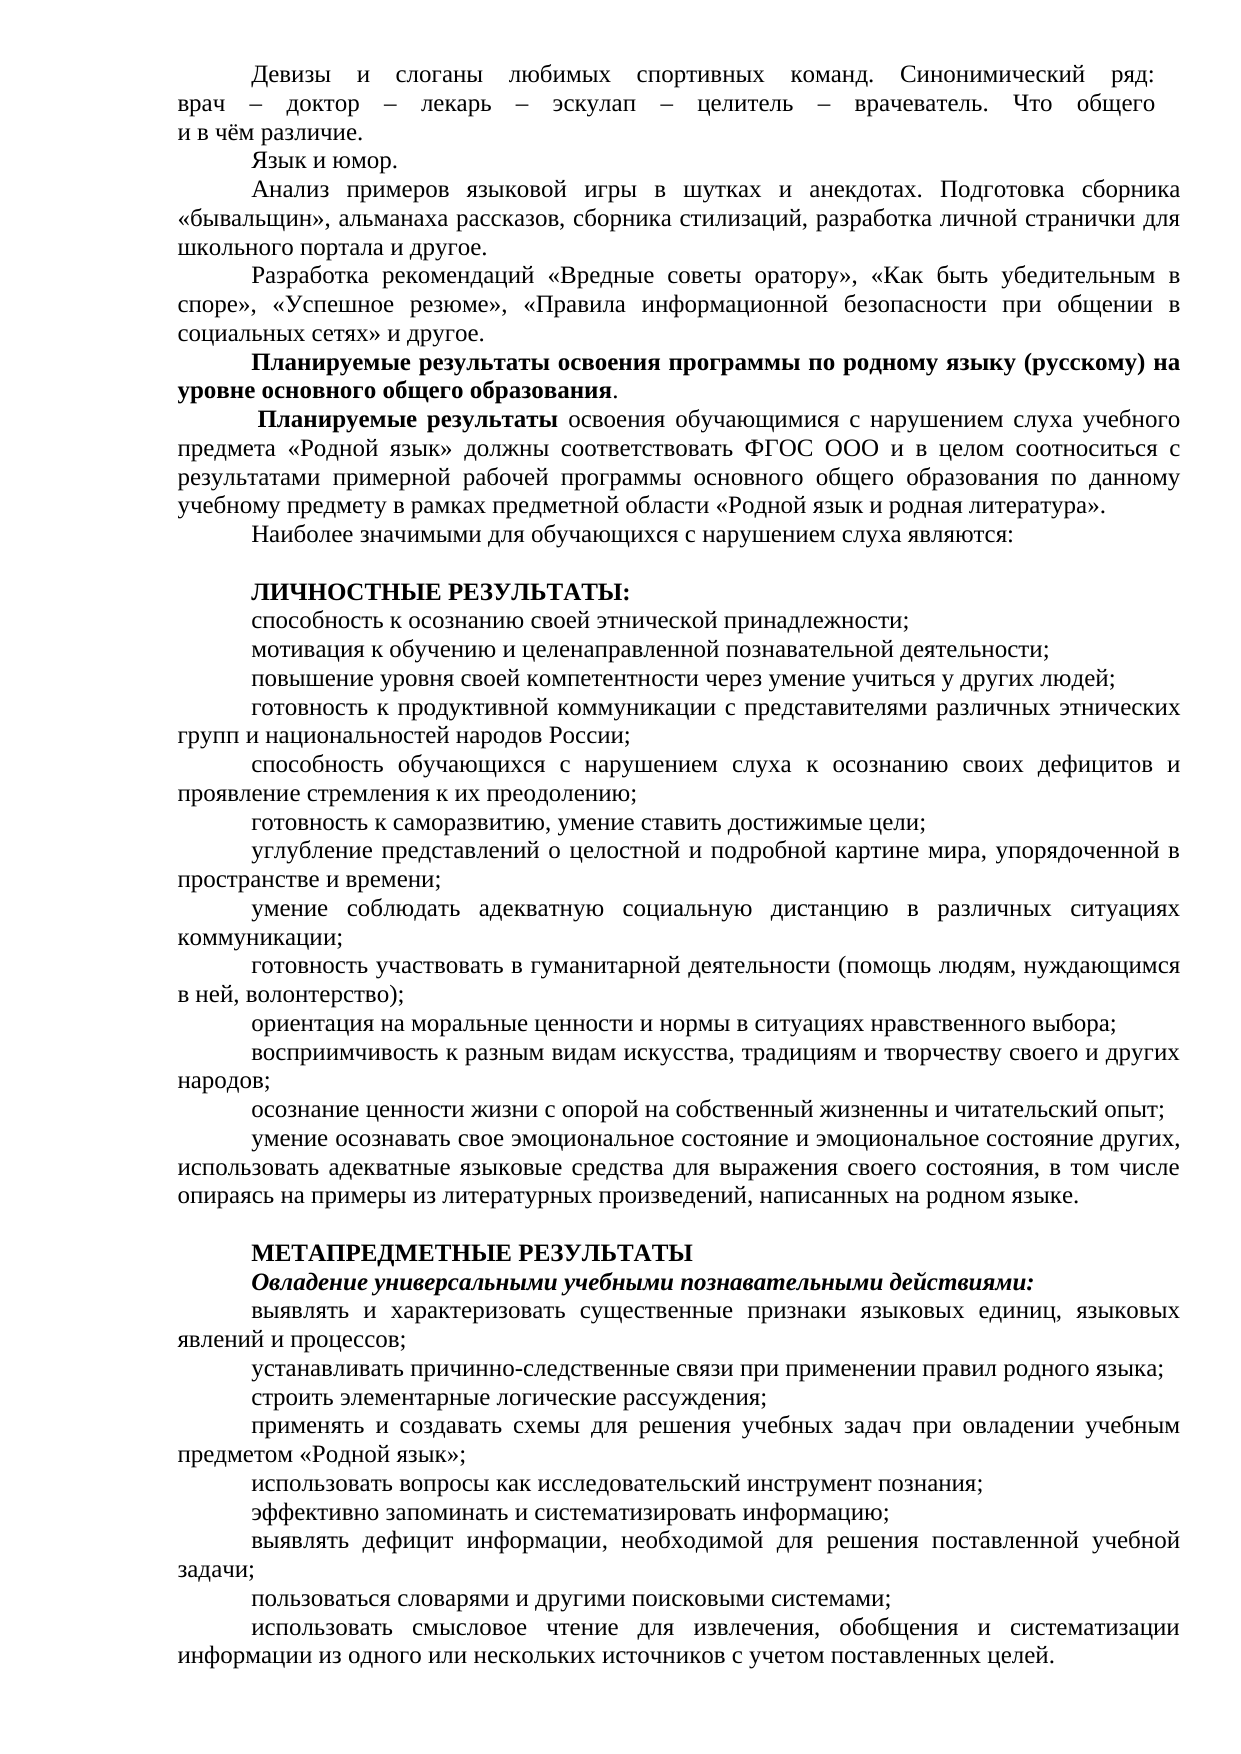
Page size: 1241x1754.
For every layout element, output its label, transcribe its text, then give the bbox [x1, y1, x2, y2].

text Язык и юмор. [177, 145, 1181, 174]
text Личностные результаты: [177, 577, 1181, 605]
text углубление представлений о целостной и подробной картине мира, упорядоченной в пространстве и времени; [177, 835, 1181, 893]
text применять и создавать схемы для решения учебных задач при овладении учебным предметом «Родной язык»; [177, 1410, 1181, 1468]
text использовать смысловое чтение для извлечения, обобщения и систематизации информации из одного или нескольких источников с учетом поставленных целей. [177, 1612, 1181, 1669]
text Девизы и слоганы любимых спортивных команд. Синонимический ряд: врач – доктор – лекарь – эскулап – целитель – врачеватель. Что общего и в чём различие. [177, 59, 1181, 145]
text способность к осознанию своей этнической принадлежности; [177, 605, 1181, 634]
text Овладение универсальными учебными познавательными действиями: [177, 1267, 1181, 1295]
text восприимчивость к разным видам искусства, традициям и творчеству своего и других народов; [177, 1037, 1181, 1094]
text готовность к продуктивной коммуникации с представителями различных этнических групп и национальностей народов России; [177, 692, 1181, 749]
text Планируемые результаты освоения программы по родному языку (русскому) на уровне основного общего образования. [177, 347, 1181, 404]
text устанавливать причинно-следственные связи при применении правил родного языка; [177, 1353, 1181, 1382]
text осознание ценности жизни с опорой на собственный жизненны и читательский опыт; [177, 1094, 1181, 1123]
text умение соблюдать адекватную социальную дистанцию в различных ситуациях коммуникации; [177, 893, 1181, 950]
text выявлять дефицит информации, необходимой для решения поставленной учебной задачи; [177, 1525, 1181, 1583]
text выявлять и характеризовать существенные признаки языковых единиц, языковых явлений и процессов; [177, 1295, 1181, 1353]
text готовность к саморазвитию, умение ставить достижимые цели; [177, 807, 1181, 835]
text пользоваться словарями и другими поисковыми системами; [177, 1583, 1181, 1612]
text готовность участвовать в гуманитарной деятельности (помощь людям, нуждающимся в ней, волонтерство); [177, 950, 1181, 1008]
text Анализ примеров языковой игры в шутках и анекдотах. Подготовка сборника «бывальщин», альманаха рассказов, сборника стилизаций, разработка личной странички для школьного портала и другое. [177, 174, 1181, 260]
text Наиболее значимыми для обучающихся с нарушением слуха являются: [177, 519, 1181, 548]
text строить элементарные логические рассуждения; [177, 1382, 1181, 1410]
text ориентация на моральные ценности и нормы в ситуациях нравственного выбора; [177, 1008, 1181, 1037]
text повышение уровня своей компетентности через умение учиться у других людей; [177, 663, 1181, 692]
text эффективно запоминать и систематизировать информацию; [177, 1497, 1181, 1525]
text использовать вопросы как исследовательский инструмент познания; [177, 1468, 1181, 1497]
text Разработка рекомендаций «Вредные советы оратору», «Как быть убедительным в споре», «Успешное резюме», «Правила информационной безопасности при общении в социальных сетях» и другое. [177, 260, 1181, 347]
text мотивация к обучению и целенаправленной познавательной деятельности; [177, 634, 1181, 663]
text Планируемые результаты освоения обучающимися с нарушением слуха учебного предмета «Родной язык» должны соответствовать ФГОС ООО и в целом соотноситься с результатами примерной рабочей программы основного общего образования по данному учебному предмету в рамках предметной области «Родной язык и родная литература». [177, 404, 1181, 519]
text способность обучающихся с нарушением слуха к осознанию своих дефицитов и проявление стремления к их преодолению; [177, 749, 1181, 807]
text Метапредметные результаты [177, 1238, 1181, 1267]
text умение осознавать свое эмоциональное состояние и эмоциональное состояние других, использовать адекватные языковые средства для выражения своего состояния, в том числе опираясь на примеры из литературных произведений, написанных на родном языке. [177, 1123, 1181, 1209]
